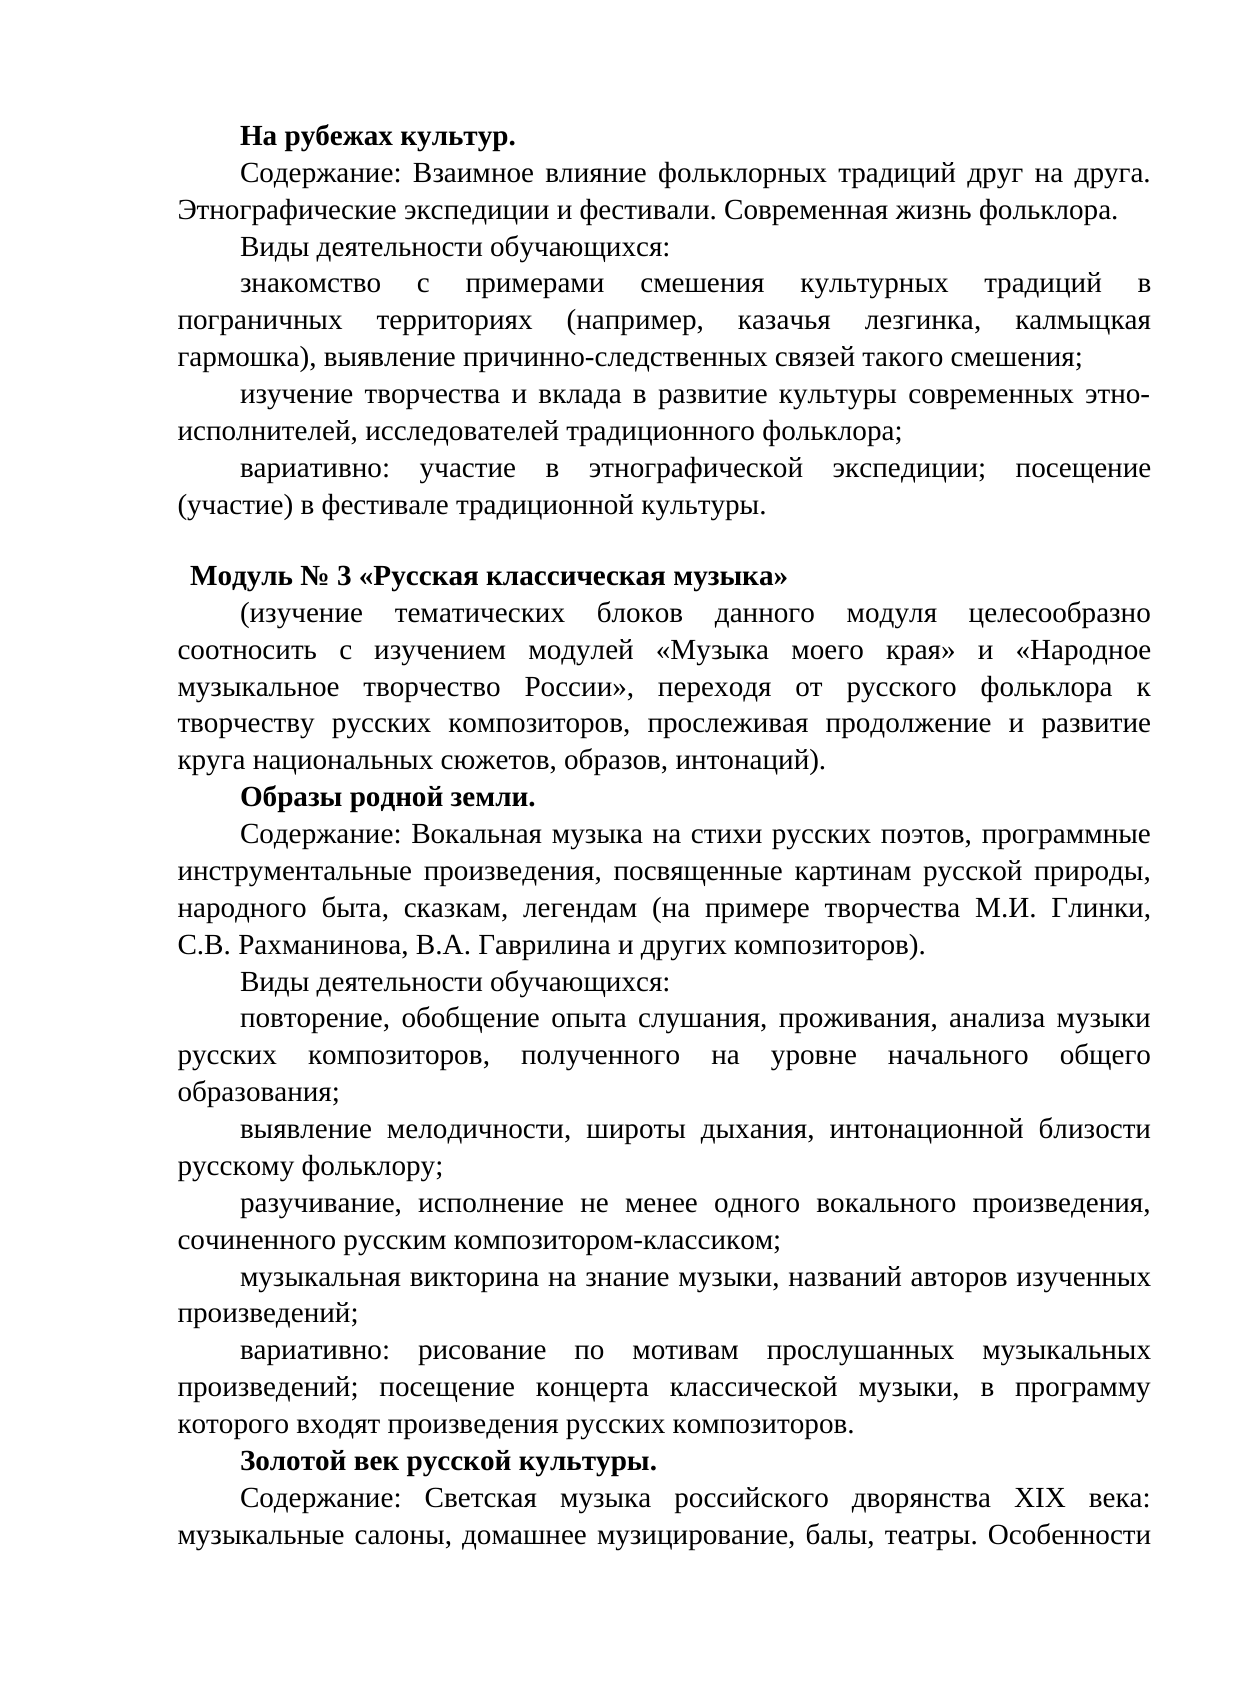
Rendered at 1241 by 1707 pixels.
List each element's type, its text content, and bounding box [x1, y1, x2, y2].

text повторение, обобщение опыта слушания, проживания, анализа музыки русских композиторов, полученного на уровне начального общего образования; [177, 1001, 1152, 1108]
text знакомство с примерами смешения культурных традиций в пограничных территориях (например, казачья лезгинка, калмыцкая гармошка), выявление причинно-следственных связей такого смешения; [177, 266, 1152, 373]
text выявление мелодичности, широты дыхания, интонационной близости русскому фольклору; [177, 1111, 1152, 1182]
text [177, 1480, 1152, 1550]
text Виды деятельности обучающихся: [177, 229, 1152, 262]
text Модуль № 3 «Русская классическая музыка» [190, 558, 1152, 592]
text изучение творчества и вклада в развитие культуры современных этно-исполнителей, исследователей традиционного фольклора; [177, 376, 1152, 447]
text На рубежах культур. [177, 118, 1152, 152]
text вариативно: рисование по мотивам прослушанных музыкальных произведений; посещение концерта классической музыки, в программу которого входят произведения русских композиторов. [177, 1332, 1152, 1440]
text музыкальная викторина на знание музыки, названий авторов изученных произведений; [177, 1259, 1152, 1329]
text Образы родной земли. [177, 779, 1152, 813]
text (изучение тематических блоков данного модуля целесообразно соотносить с изучением модулей «Музыка моего края» и «Народное музыкальное творчество России», переходя от русского фольклора к творчеству русских композиторов, прослеживая продолжение и развитие круга национальных сюжетов, образов, интонаций). [177, 595, 1152, 776]
text разучивание, исполнение не менее одного вокального произведения, сочиненного русским композитором-классиком; [177, 1185, 1152, 1255]
text Содержание: Вокальная музыка на стихи русских поэтов, программные инструментальные произведения, посвященные картинам русской природы, народного быта, сказкам, легендам (на примере творчества М.И. Глинки, С.В. Рахманинова, В.А. Гаврилина и других композиторов). [177, 816, 1152, 960]
text Виды деятельности обучающихся: [177, 964, 1152, 997]
text вариативно: участие в этнографической экспедиции; посещение (участие) в фестивале традиционной культуры. [177, 450, 1152, 520]
text Золотой век русской культуры. [177, 1443, 1152, 1477]
text Содержание: Взаимное влияние фольклорных традиций друг на друга. Этнографические экспедиции и фестивали. Современная жизнь фольклора. [177, 155, 1152, 225]
